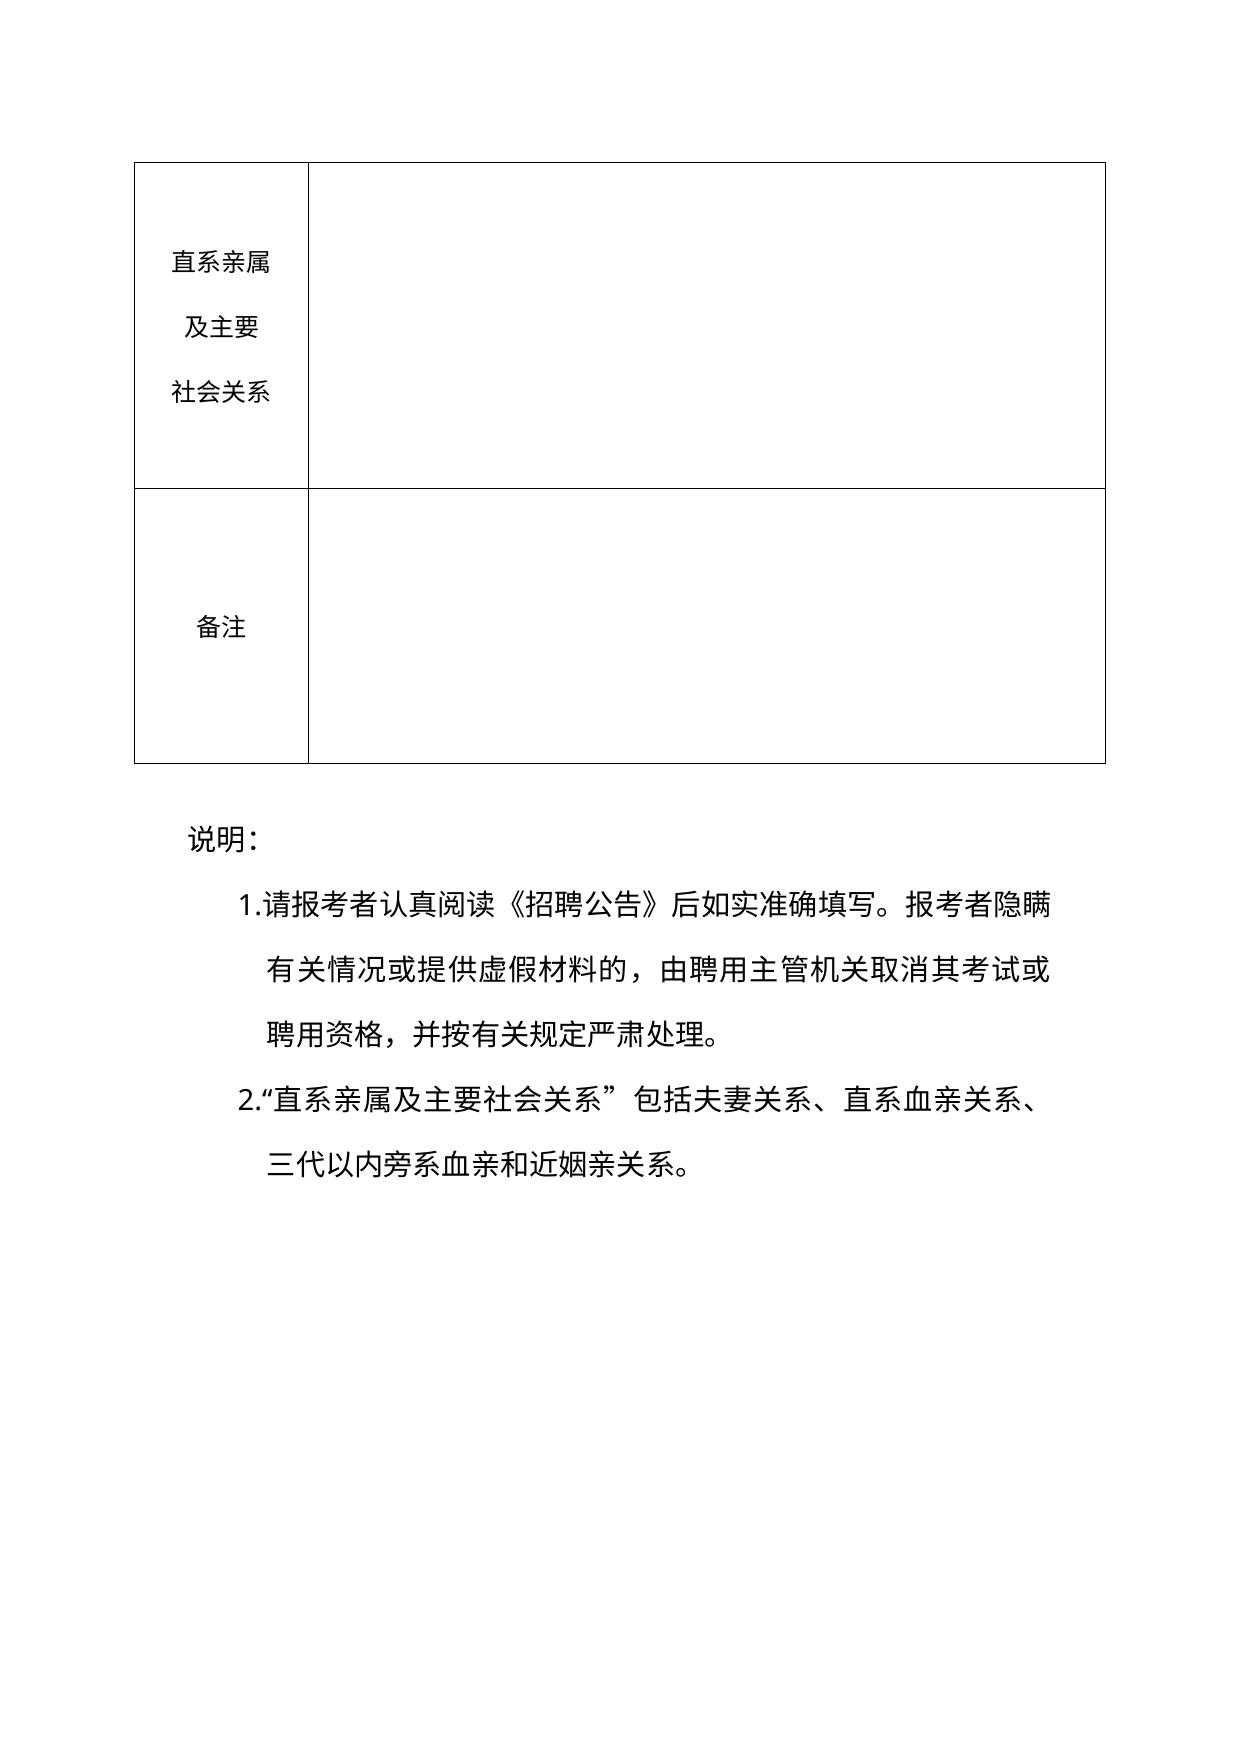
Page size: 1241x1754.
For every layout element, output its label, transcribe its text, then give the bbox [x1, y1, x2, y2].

text 1.请报考者认真阅读《招聘公告》后如实准确填写。报考者隐瞒有关情况或提供虚假材料的，由聘用主管机关取消其考试或聘用资格，并按有关规定严肃处理。 [237, 871, 1053, 1066]
table_cell 备注 [135, 489, 308, 762]
text 2.“直系亲属及主要社会关系”包括夫妻关系、直系血亲关系、三代以内旁系血亲和近姻亲关系。 [237, 1066, 1053, 1196]
table_cell 直系亲属 及主要 社会关系 [135, 163, 308, 488]
text 说明： [187, 806, 1053, 871]
table_cell [309, 163, 1105, 488]
table_cell [309, 489, 1105, 762]
